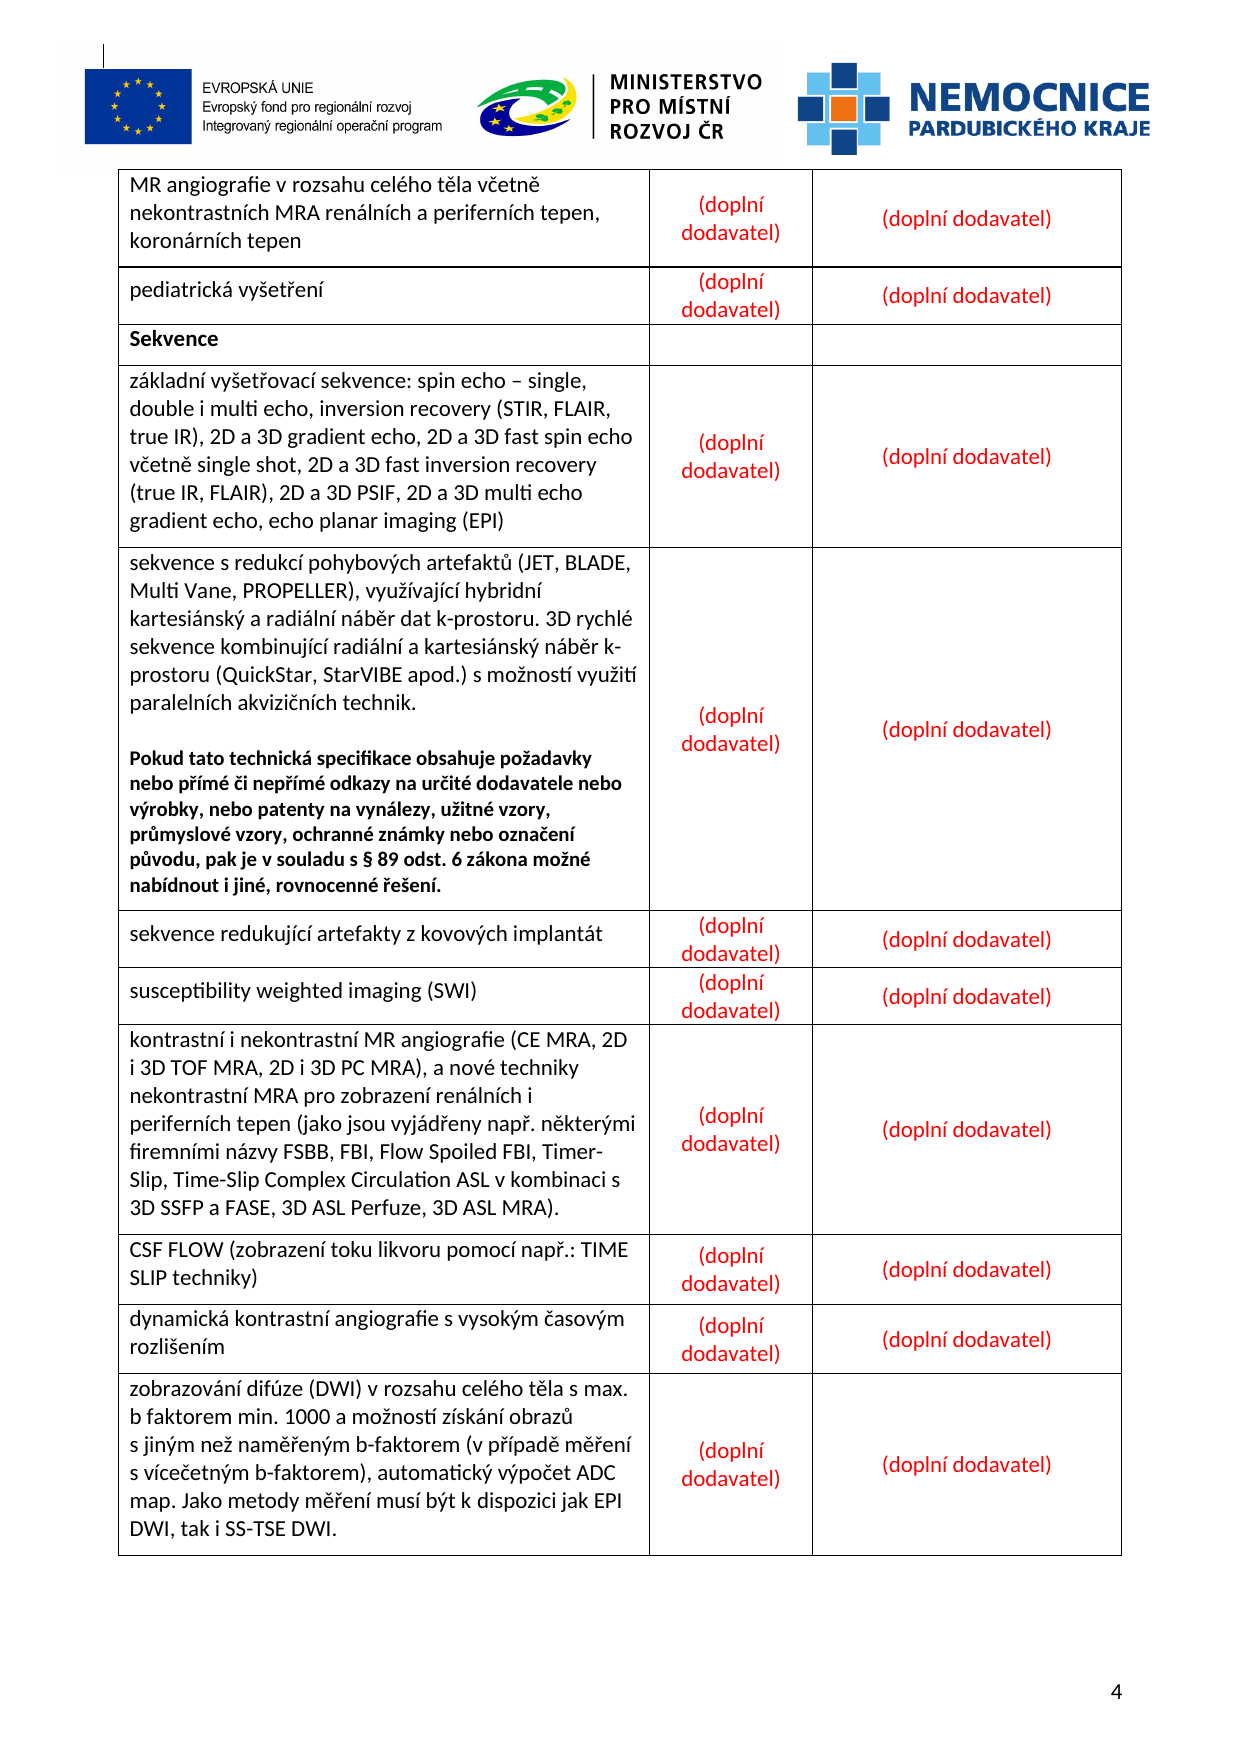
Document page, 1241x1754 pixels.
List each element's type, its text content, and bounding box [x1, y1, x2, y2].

table_cell (doplní dodavatel) [650, 268, 812, 323]
table_cell (doplní dodavatel) [650, 1235, 812, 1303]
table_cell (doplní dodavatel) [813, 268, 1121, 323]
picture [796, 61, 1150, 156]
table_cell zobrazování difúze (DWI) v rozsahu celého těla s max. b faktorem min. 1000 a možností získání obrazů s jiným než naměřeným b-faktorem (v případě měření s vícečetným b-faktorem), automatický výpočet ADC map. Jako metody měření musí být k dispozici jak EPI DWI, tak i SS-TSE DWI. [119, 1374, 649, 1555]
table_cell (doplní dodavatel) [650, 548, 812, 910]
table_cell sekvence s redukcí pohybových artefaktů (JET, BLADE, Multi Vane, PROPELLER), využívající hybridní kartesiánský a radiální náběr dat k-prostoru. 3D rychlé sekvence kombinující radiální a kartesiánský náběr k-prostoru (QuickStar, StarVIBE apod.) s možností využití paralelních akvizičních technik. Pokud tato technická specifikace obsahuje požadavky nebo přímé či nepřímé odkazy na určité dodavatele nebo výrobky, nebo patenty na vynálezy, užitné vzory, průmyslové vzory, ochranné známky nebo označení původu, pak je v souladu s § 89 odst. 6 zákona možné nabídnout i jiné, rovnocenné řešení. [119, 548, 649, 910]
table_cell (doplní dodavatel) [813, 1235, 1121, 1303]
table_cell [813, 325, 1121, 365]
table_cell (doplní dodavatel) [650, 1025, 812, 1234]
table_cell Sekvence [119, 325, 649, 365]
table_cell (doplní dodavatel) [813, 1305, 1121, 1373]
table_cell sekvence redukující artefakty z kovových implantát [119, 911, 649, 967]
table_cell (doplní dodavatel) [813, 170, 1121, 266]
table_cell (doplní dodavatel) [813, 968, 1121, 1024]
table_cell (doplní dodavatel) [813, 1025, 1121, 1234]
table_cell (doplní dodavatel) [650, 911, 812, 967]
table_cell dynamická kontrastní angiografie s vysokým časovým rozlišením [119, 1305, 649, 1373]
table_cell (doplní dodavatel) [650, 1305, 812, 1373]
table_cell (doplní dodavatel) [813, 911, 1121, 967]
picture [61, 43, 784, 169]
table_cell (doplní dodavatel) [813, 548, 1121, 910]
table_cell (doplní dodavatel) [650, 968, 812, 1024]
table_cell MR angiografie v rozsahu celého těla včetně nekontrastních MRA renálních a periferních tepen, koronárních tepen [119, 170, 649, 266]
table_cell [650, 325, 812, 365]
table_cell základní vyšetřovací sekvence: spin echo – single, double i multi echo, inversion recovery (STIR, FLAIR, true IR), 2D a 3D gradient echo, 2D a 3D fast spin echo včetně single shot, 2D a 3D fast inversion recovery (true IR, FLAIR), 2D a 3D PSIF, 2D a 3D multi echo gradient echo, echo planar imaging (EPI) [119, 366, 649, 547]
table_cell (doplní dodavatel) [813, 366, 1121, 547]
table_cell pediatrická vyšetření [119, 268, 649, 323]
table_cell susceptibility weighted imaging (SWI) [119, 968, 649, 1024]
table_cell (doplní dodavatel) [813, 1374, 1121, 1555]
table_cell CSF FLOW (zobrazení toku likvoru pomocí např.: TIME SLIP techniky) [119, 1235, 649, 1303]
table_cell (doplní dodavatel) [650, 170, 812, 266]
table_cell kontrastní i nekontrastní MR angiografie (CE MRA, 2D i 3D TOF MRA, 2D i 3D PC MRA), a nové techniky nekontrastní MRA pro zobrazení renálních i periferních tepen (jako jsou vyjádřeny např. některými firemními názvy FSBB, FBI, Flow Spoiled FBI, Timer-Slip, Time-Slip Complex Circulation ASL v kombinaci s 3D SSFP a FASE, 3D ASL Perfuze, 3D ASL MRA). [119, 1025, 649, 1234]
table_cell (doplní dodavatel) [650, 1374, 812, 1555]
table_cell (doplní dodavatel) [650, 366, 812, 547]
